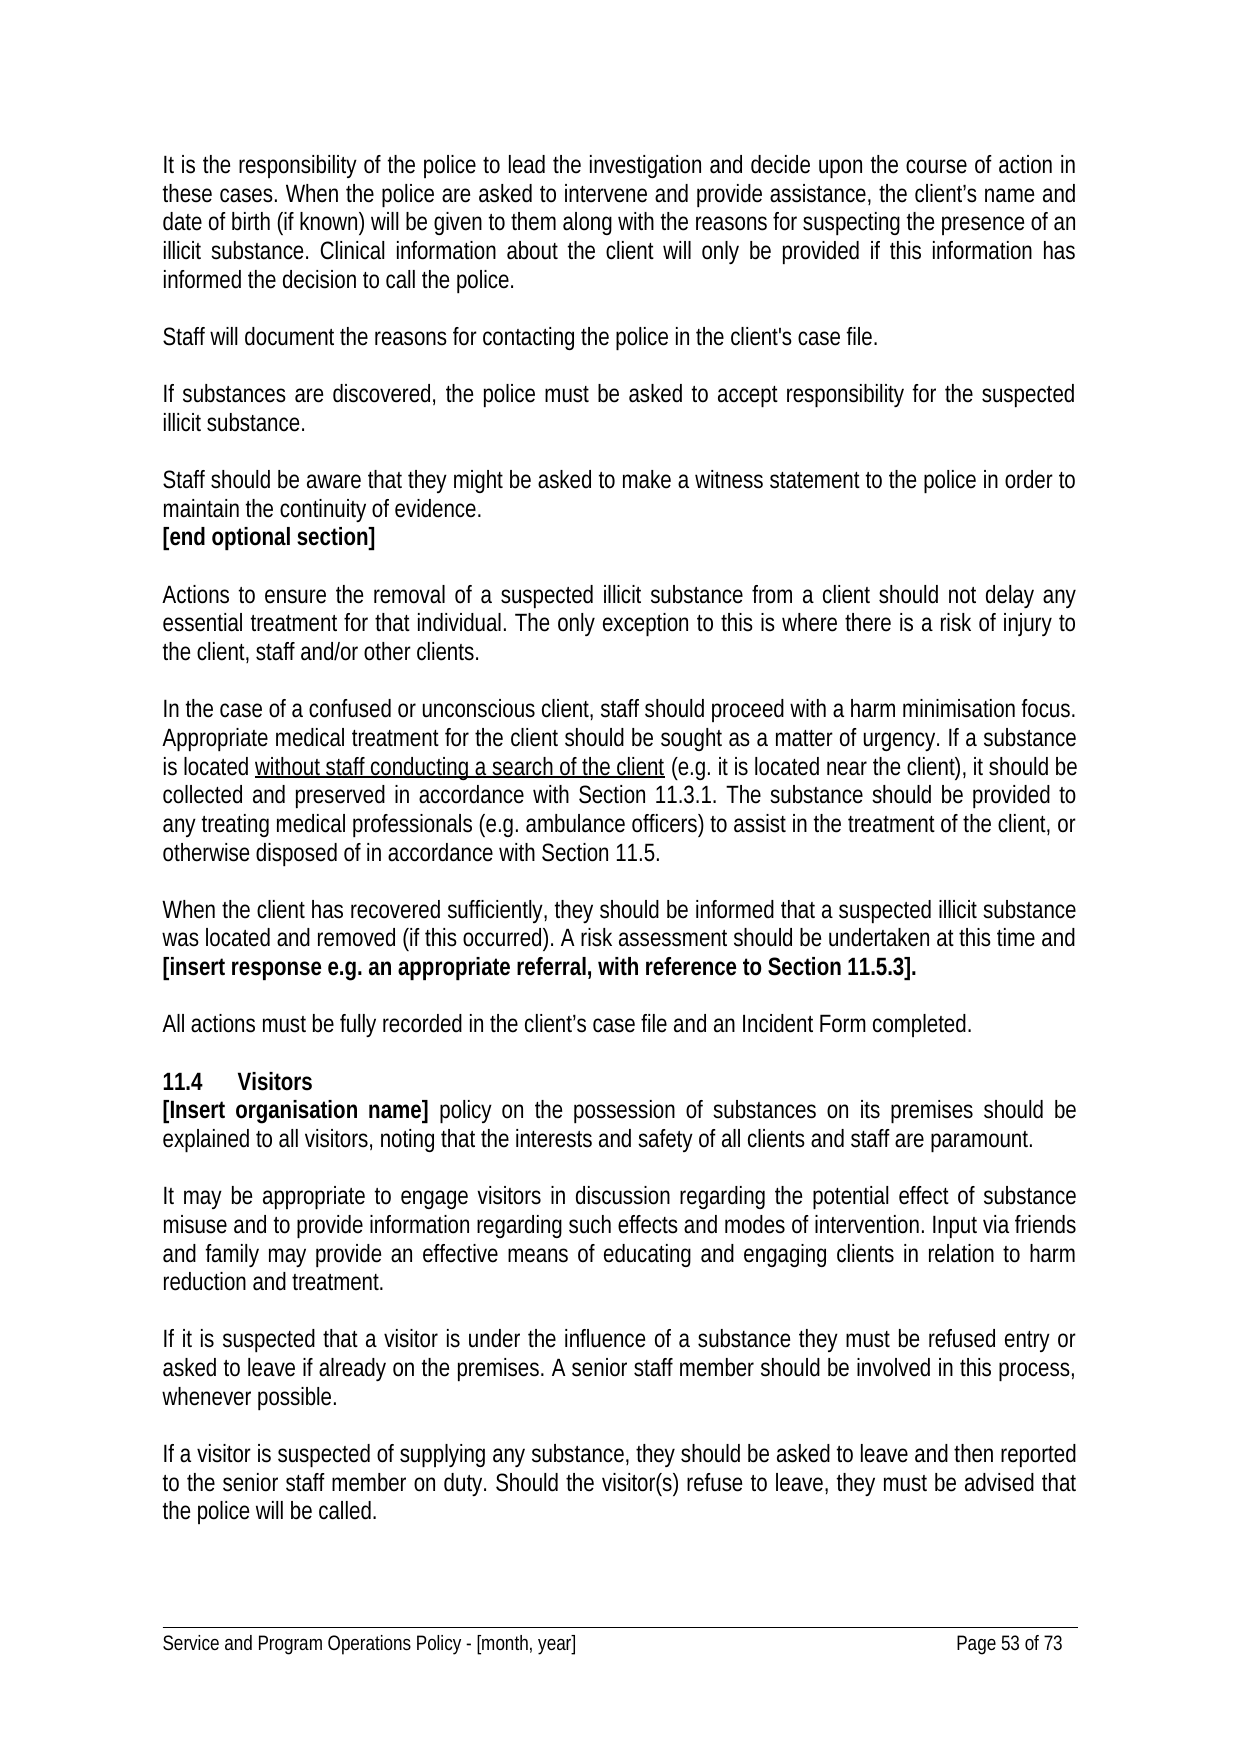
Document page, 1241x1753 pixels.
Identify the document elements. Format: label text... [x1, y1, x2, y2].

text All actions must be fully recorded in the client’s case file and an Incident Form completed. [162, 1009, 1078, 1038]
text When the client has recovered sufficiently, they should be informed that a suspected illicit substance was located and removed (if this occurred). A risk assessment should be undertaken at this time and [insert response e.g. an appropriate referral, with reference to Section 11.5.3]. [162, 895, 1078, 981]
text In the case of a confused or unconscious client, staff should proceed with a harm minimisation focus. Appropriate medical treatment for the client should be sought as a matter of urgency. If a substance is located without staff conducting a search of the client (e.g. it is located near the client), it should be collected and preserved in accordance with Section 11.3.1. The substance should be provided to any treating medical professionals (e.g. ambulance officers) to assist in the treatment of the client, or otherwise disposed of in accordance with Section 11.5. [162, 694, 1078, 866]
text [end optional section] [162, 522, 1078, 551]
text Actions to ensure the removal of a suspected illicit substance from a client should not delay any essential treatment for that individual. The only exception to this is where there is a risk of injury to the client, staff and/or other clients. [162, 580, 1078, 666]
text Staff should be aware that they might be asked to make a witness statement to the police in order to maintain the continuity of evidence. [162, 465, 1078, 522]
text [Insert organisation name] policy on the possession of substances on its premises should be explained to all visitors, noting that the interests and safety of all clients and staff are paramount. [162, 1095, 1078, 1153]
text It is the responsibility of the police to lead the investigation and decide upon the course of action in these cases. When the police are asked to intervene and provide assistance, the client’s name and date of birth (if known) will be given to them along with the reasons for suspecting the presence of an illicit substance. Clinical information about the client will only be provided if this information has informed the decision to call the police. [162, 150, 1078, 293]
subtitle 11.4 Visitors [162, 1067, 1078, 1095]
text If substances are discovered, the police must be asked to accept responsibility for the suspected illicit substance. [162, 379, 1078, 436]
text Staff will document the reasons for contacting the police in the client's case file. [162, 322, 1078, 351]
text If a visitor is suspected of supplying any substance, they should be asked to leave and then reported to the senior staff member on duty. Should the visitor(s) refuse to leave, they must be advised that the police will be called. [162, 1439, 1078, 1525]
text It may be appropriate to engage visitors in discussion regarding the potential effect of substance misuse and to provide information regarding such effects and modes of intervention. Input via friends and family may provide an effective means of educating and engaging clients in relation to harm reduction and treatment. [162, 1181, 1078, 1296]
text If it is suspected that a visitor is under the influence of a substance they must be refused entry or asked to leave if already on the premises. A senior staff member should be involved in this process, whenever possible. [162, 1324, 1078, 1410]
